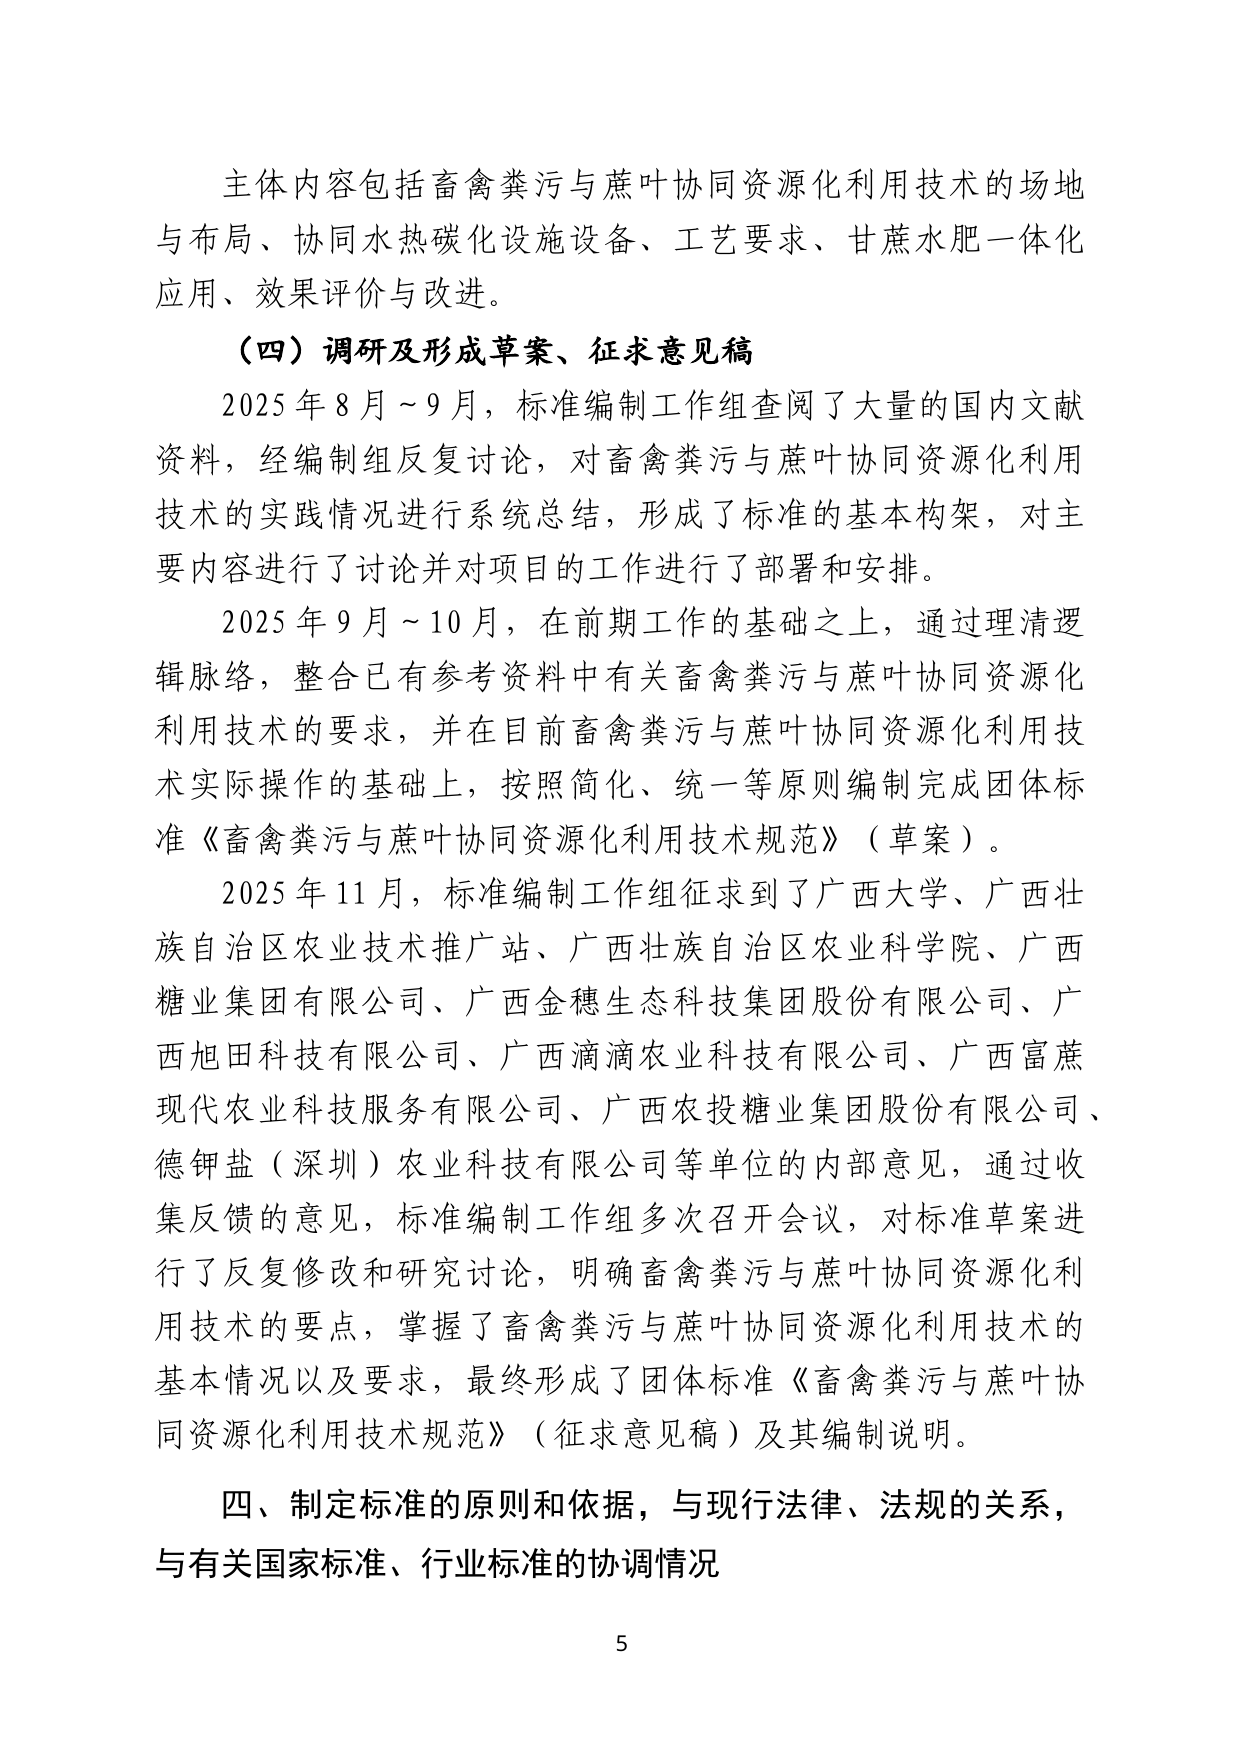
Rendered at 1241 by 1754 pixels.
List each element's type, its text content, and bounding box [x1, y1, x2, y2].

text 主体内容包括畜禽粪污与蔗叶协同资源化利用技术的场地与布局、协同水热碳化设施设备、工艺要求、甘蔗水肥一体化应用、效果评价与改进。 [153, 153, 1087, 316]
text 2025年8月～9月，标准编制工作组查阅了大量的国内文献资料，经编制组反复讨论，对畜禽粪污与蔗叶协同资源化利用技术的实践情况进行系统总结，形成了标准的基本构架，对主要内容进行了讨论并对项目的工作进行了部署和安排。 [153, 374, 1087, 591]
text 四、制定标准的原则和依据，与现行法律、法规的关系，与有关国家标准、行业标准的协调情况 [153, 1470, 1087, 1587]
text 2025年11月，标准编制工作组征求到了广西大学、广西壮族自治区农业技术推广站、广西壮族自治区农业科学院、广西糖业集团有限公司、广西金穗生态科技集团股份有限公司、广西旭田科技有限公司、广西滴滴农业科技有限公司、广西富蔗现代农业科技服务有限公司、广西农投糖业集团股份有限公司、德钾盐（深圳）农业科技有限公司等单位的内部意见，通过收集反馈的意见，标准编制工作组多次召开会议，对标准草案进行了反复修改和研究讨论，明确畜禽粪污与蔗叶协同资源化利用技术的要点，掌握了畜禽粪污与蔗叶协同资源化利用技术的基本情况以及要求，最终形成了团体标准《畜禽粪污与蔗叶协同资源化利用技术规范》（征求意见稿）及其编制说明。 [153, 862, 1087, 1458]
text 2025年9月～10月，在前期工作的基础之上，通过理清逻辑脉络，整合已有参考资料中有关畜禽粪污与蔗叶协同资源化利用技术的要求，并在目前畜禽粪污与蔗叶协同资源化利用技术实际操作的基础上，按照简化、统一等原则编制完成团体标准《畜禽粪污与蔗叶协同资源化利用技术规范》（草案）。 [153, 591, 1087, 862]
text （四）调研及形成草案、征求意见稿 [153, 316, 1087, 374]
